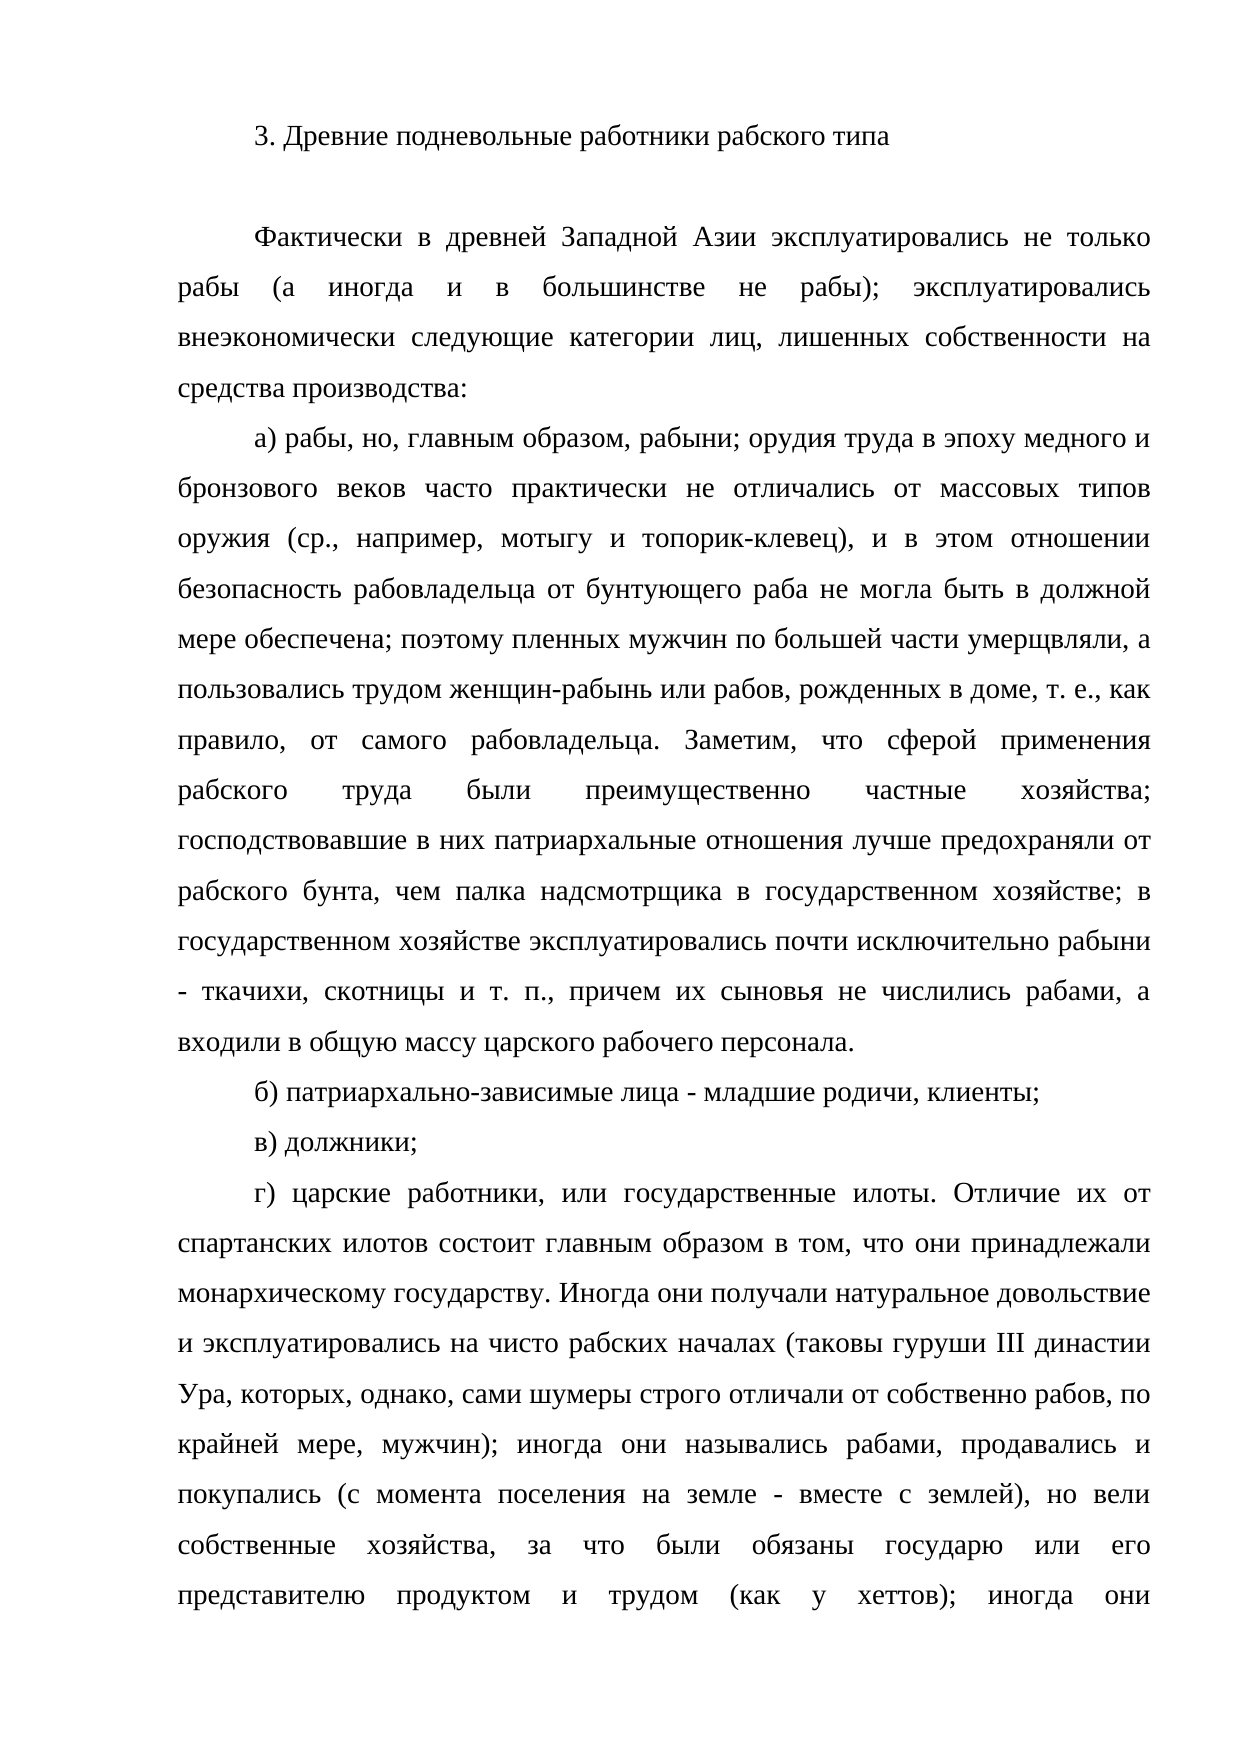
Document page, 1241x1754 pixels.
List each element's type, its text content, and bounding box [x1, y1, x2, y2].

text Фактически в древней Западной Азии эксплуатировались не только рабы (а иногда и в большинстве не рабы); эксплуатировались внеэкономически следующие категории лиц, лишенных собственности на средства производства: [177, 219, 1152, 403]
text в) должники; [177, 1124, 1152, 1158]
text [177, 1175, 1152, 1611]
text б) патриархально-зависимые лица - младшие родичи, клиенты; [177, 1074, 1152, 1108]
text 3. Древние подневольные работники рабского типа [177, 118, 1152, 152]
text а) рабы, но, главным образом, рабыни; орудия труда в эпоху медного и бронзового веков часто практически не отличались от массовых типов оружия (ср., например, мотыгу и топорик-клевец), и в этом отношении безопасность рабовладельца от бунтующего раба не могла быть в должной мере обеспечена; поэтому пленных мужчин по большей части умерщвляли, а пользовались трудом женщин-рабынь или рабов, рожденных в доме, т. е., как правило, от самого рабовладельца. Заметим, что сферой применения рабского труда были преимущественно частные хозяйства; господствовавшие в них патриархальные отношения лучше предохраняли от рабского бунта, чем палка надсмотрщика в государственном хозяйстве; в государственном хозяйстве эксплуатировались почти исключительно рабыни - ткачихи, скотницы и т. п., причем их сыновья не числились рабами, а входили в общую массу царского рабочего персонала. [177, 420, 1152, 1057]
